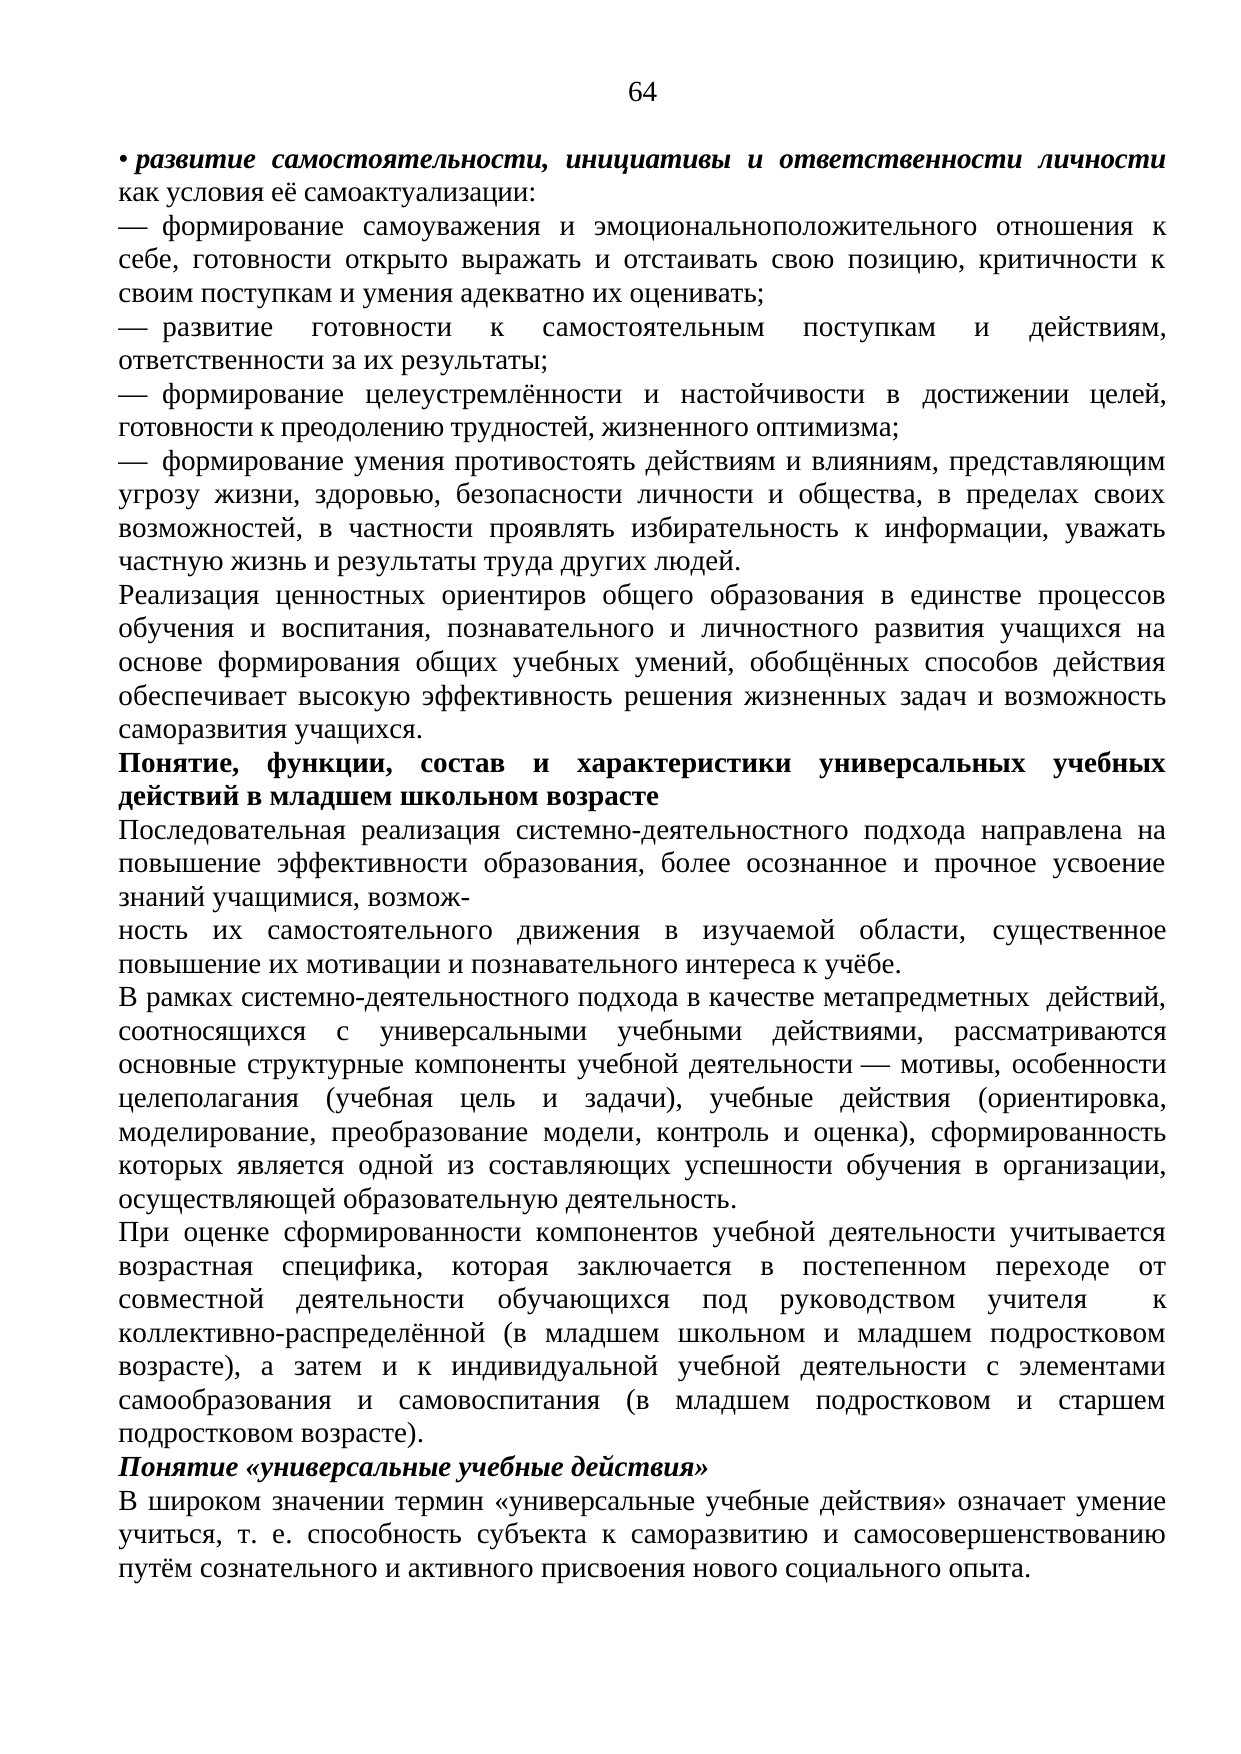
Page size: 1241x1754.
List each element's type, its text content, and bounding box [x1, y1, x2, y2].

text Последовательная реализация системно-деятельностного подхода направлена на повышение эффективности образования, более осознанное и прочное усвоение знаний учащимися, возмож- [118, 812, 1167, 912]
text Понятие «универсальные учебные действия» [118, 1449, 1167, 1483]
text В рамках системно-деятельностного подхода в качестве метапредметных действий, соотносящихся с универсальными учебными действиями, рассматриваются основные структурные компоненты учебной деятельности — мотивы, особенности целеполагания (учебная цель и задачи), учебные действия (ориентировка, моделирование, преобразование модели, контроль и оценка), сформированность которых является одной из составляющих успешности обучения в организации, осуществляющей образовательную деятельность. [118, 979, 1167, 1214]
text В широком значении термин «универсальные учебные действия» означает умение учиться, т. е. способность субъекта к саморазвитию и самосовершенствованию путём сознательного и активного присвоения нового социального опыта. [118, 1483, 1167, 1583]
text Понятие, функции, состав и характеристики универсальных учебных действий в младшем школьном возрасте [118, 745, 1167, 812]
text — формирование самоуважения и эмоциональноположительного отношения к себе, готовности открыто выражать и отстаивать свою позицию, критичности к своим поступкам и умения адекватно их оценивать; [118, 208, 1167, 309]
text • развитие самостоятельности, инициативы и ответственности личности как условия её самоактуализации: [118, 141, 1167, 208]
text — формирование целеустремлённости и настойчивости в достижении целей, готовности к преодолению трудностей, жизненного оптимизма; [118, 376, 1167, 443]
text — развитие готовности к самостоятельным поступкам и действиям, ответственности за их результаты; [118, 309, 1167, 376]
text — формирование умения противостоять действиям и влияниям, представляющим угрозу жизни, здоровью, безопасности личности и общества, в пределах своих возможностей, в частности проявлять избирательность к информации, уважать частную жизнь и результаты труда других людей. [118, 443, 1167, 577]
text При оценке сформированности компонентов учебной деятельности учитывается возрастная специфика, которая заключается в постепенном переходе от совместной деятельности обучающихся под руководством учителя к коллективно-распределённой (в младшем школьном и младшем подростковом возрасте), а затем и к индивидуальной учебной деятельности с элементами самообразования и самовоспитания (в младшем подростковом и старшем подростковом возрасте). [118, 1214, 1167, 1449]
text Реализация ценностных ориентиров общего образования в единстве процессов обучения и воспитания, познавательного и личностного развития учащихся на основе формирования общих учебных умений, обобщённых способов действия обеспечивает высокую эффективность решения жизненных задач и возможность саморазвития учащихся. [118, 577, 1167, 745]
text ность их самостоятельного движения в изучаемой области, существенное повышение их мотивации и познавательного интереса к учёбе. [118, 912, 1167, 979]
